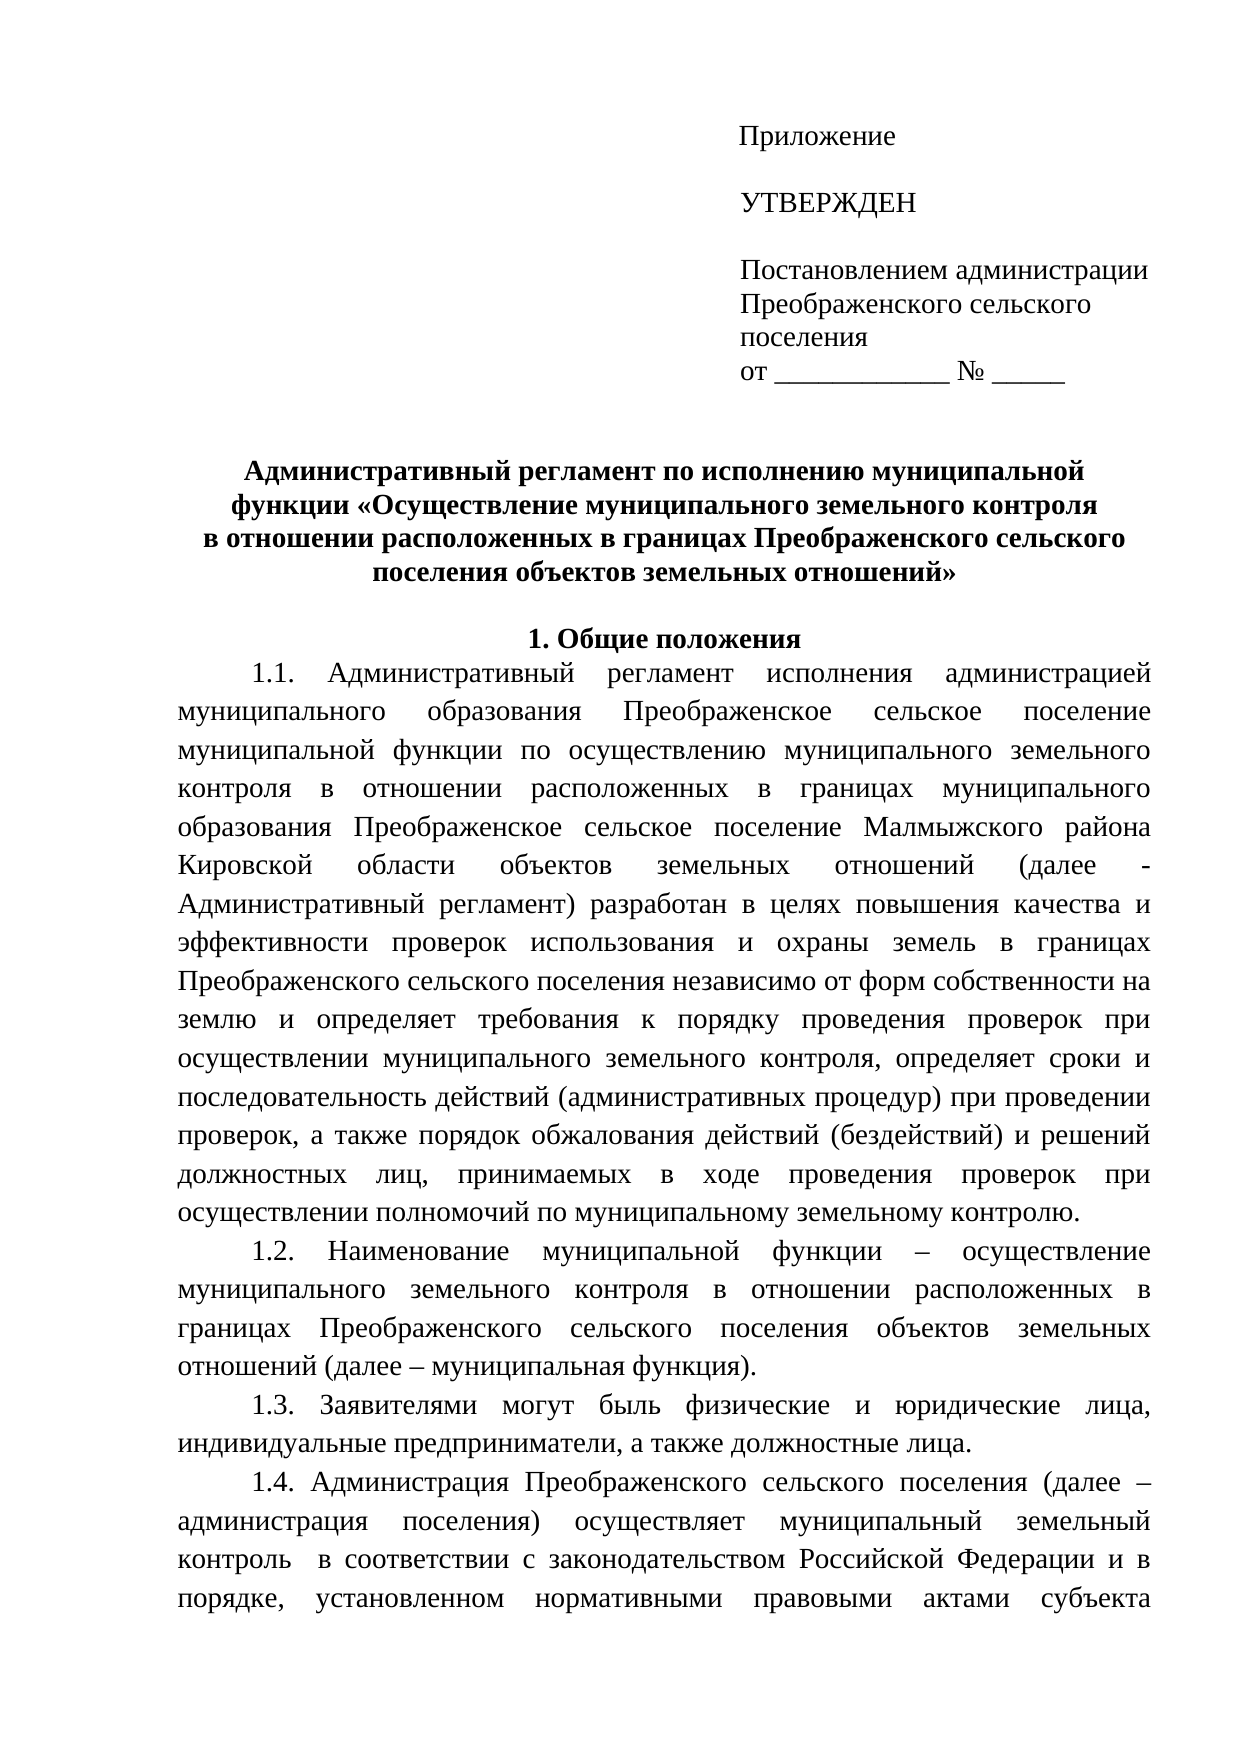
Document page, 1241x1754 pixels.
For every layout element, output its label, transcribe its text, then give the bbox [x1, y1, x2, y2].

text от ____________ № _____ [177, 353, 1152, 386]
text Преображенского сельского [177, 286, 1152, 319]
text 1. Общие положения [177, 621, 1152, 655]
text Административный регламент по исполнению муниципальной [177, 453, 1152, 487]
text функции «Осуществление муниципального земельного контроля [177, 487, 1152, 521]
text 1.3. Заявителями могут быль физические и юридические лица, индивидуальные предприниматели, а также должностные лица. [177, 1387, 1152, 1459]
text 1.1. Административный регламент исполнения администрацией муниципального образования Преображенское сельское поселение муниципальной функции по осуществлению муниципального земельного контроля в отношении расположенных в границах муниципального образования Преображенское сельское поселение Малмыжского района Кировской области объектов земельных отношений (далее - Административный регламент) разработан в целях повышения качества и эффективности проверок использования и охраны земель в границах Преображенского сельского поселения независимо от форм собственности на землю и определяет требования к порядку проведения проверок при осуществлении муниципального земельного контроля, определяет сроки и последовательность действий (административных процедур) при проведении проверок, а также порядок обжалования действий (бездействий) и решений должностных лиц, принимаемых в ходе проведения проверок при осуществлении полномочий по муниципальному земельному контролю. [177, 655, 1152, 1228]
text в отношении расположенных в границах Преображенского сельского поселения объектов земельных отношений» [177, 521, 1152, 588]
text Постановлением администрации [177, 252, 1152, 286]
text 1.2. Наименование муниципальной функции – осуществление муниципального земельного контроля в отношении расположенных в границах Преображенского сельского поселения объектов земельных отношений (далее – муниципальная функция). [177, 1233, 1152, 1382]
text Приложение [738, 118, 1152, 152]
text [177, 1464, 1152, 1613]
text поселения [177, 319, 1152, 353]
text УТВЕРЖДЕН [177, 185, 1152, 219]
